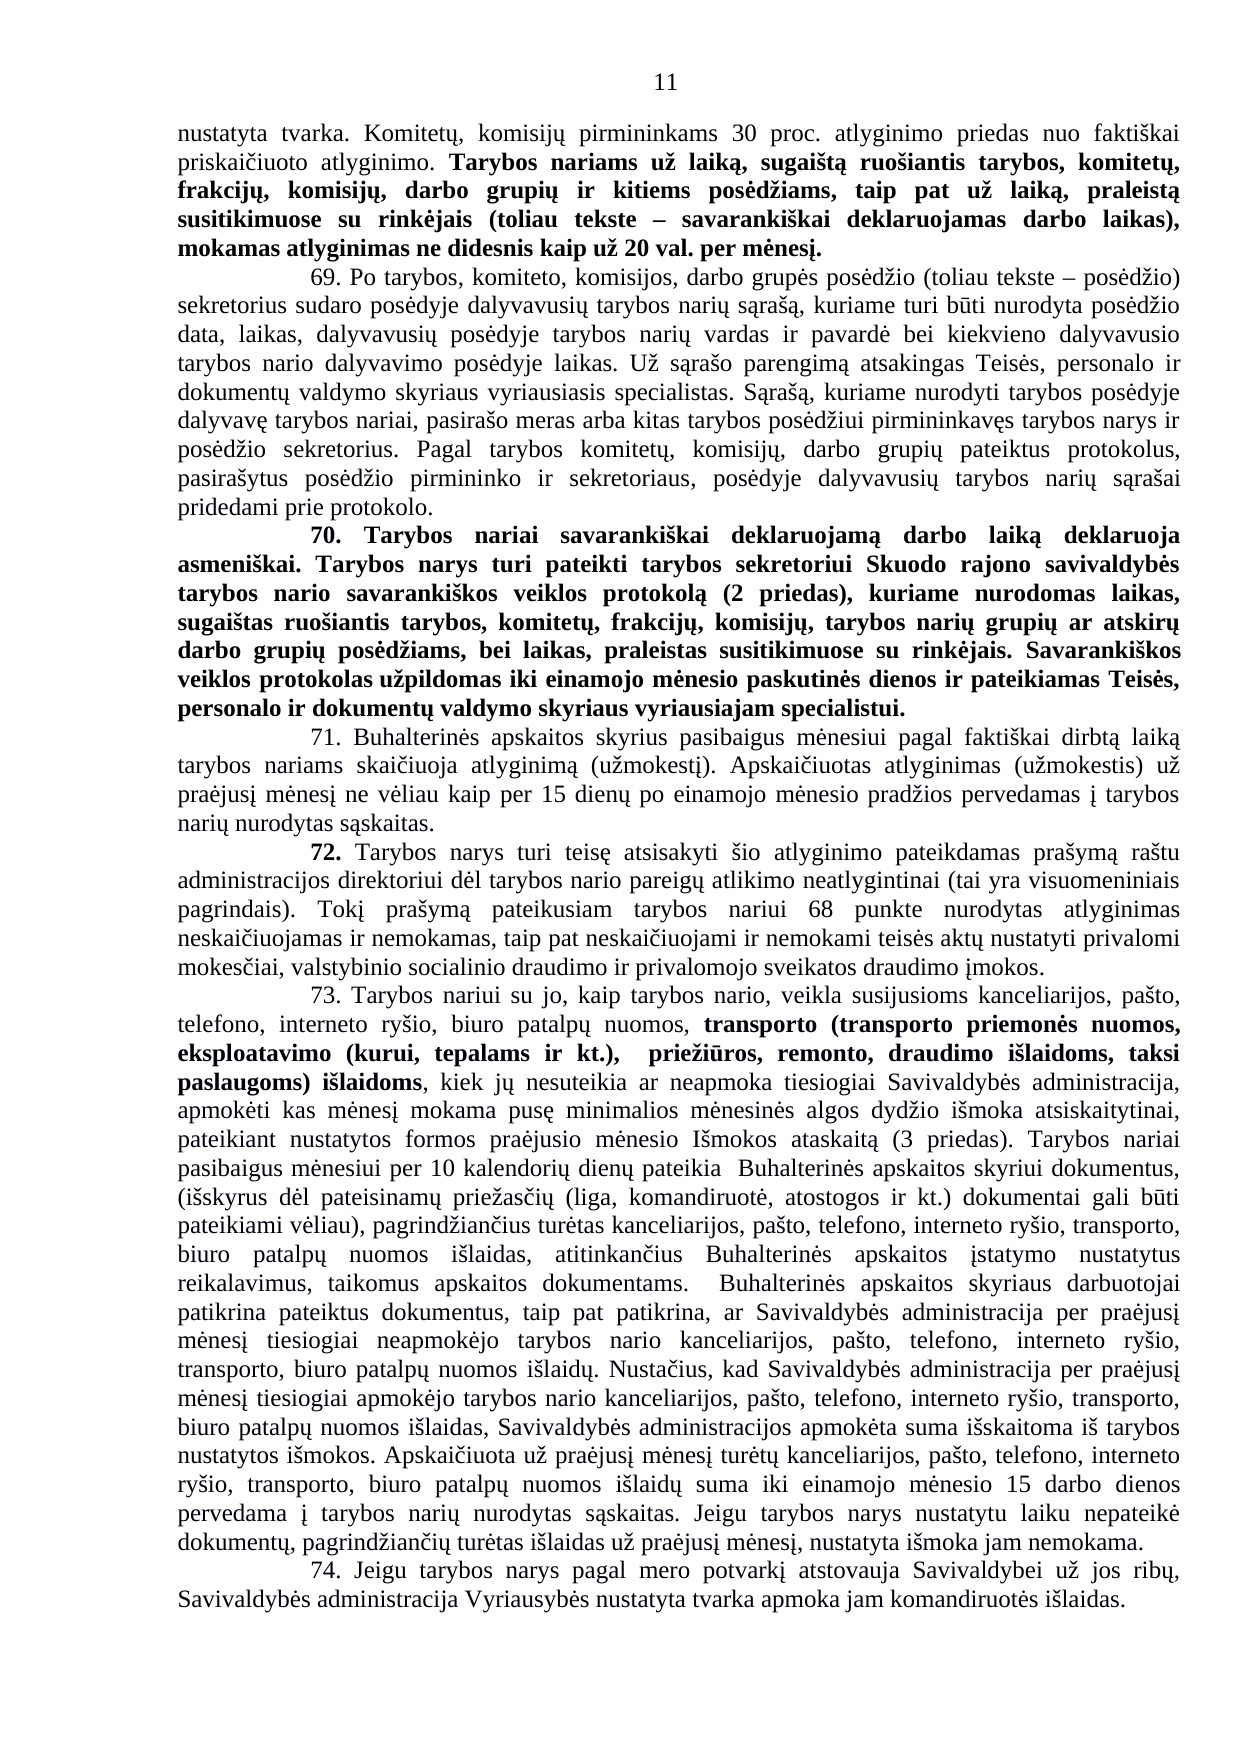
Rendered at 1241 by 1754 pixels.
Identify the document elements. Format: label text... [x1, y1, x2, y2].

text 70. Tarybos nariai savarankiškai deklaruojamą darbo laiką deklaruoja asmeniškai. Tarybos narys turi pateikti tarybos sekretoriui Skuodo rajono savivaldybės tarybos nario savarankiškos veiklos protokolą (2 priedas), kuriame nurodomas laikas, sugaištas ruošiantis tarybos, komitetų, frakcijų, komisijų, tarybos narių grupių ar atskirų darbo grupių posėdžiams, bei laikas, praleistas susitikimuose su rinkėjais. Savarankiškos veiklos protokolas užpildomas iki einamojo mėnesio paskutinės dienos ir pateikiamas Teisės, personalo ir dokumentų valdymo skyriaus vyriausiajam specialistui. [177, 521, 1181, 722]
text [177, 118, 1181, 262]
text 72. Tarybos narys turi teisę atsisakyti šio atlyginimo pateikdamas prašymą raštu administracijos direktoriui dėl tarybos nario pareigų atlikimo neatlygintinai (tai yra visuomeniniais pagrindais). Tokį prašymą pateikusiam tarybos nariui 68 punkte nurodytas atlyginimas neskaičiuojamas ir nemokamas, taip pat neskaičiuojami ir nemokami teisės aktų nustatyti privalomi mokesčiai, valstybinio socialinio draudimo ir privalomojo sveikatos draudimo įmokos. [177, 837, 1181, 981]
text 71. Buhalterinės apskaitos skyrius pasibaigus mėnesiui pagal faktiškai dirbtą laiką tarybos nariams skaičiuoja atlyginimą (užmokestį). Apskaičiuotas atlyginimas (užmokestis) už praėjusį mėnesį ne vėliau kaip per 15 dienų po einamojo mėnesio pradžios pervedamas į tarybos narių nurodytas sąskaitas. [177, 722, 1181, 837]
text 74. Jeigu tarybos narys pagal mero potvarkį atstovauja Savivaldybei už jos ribų, Savivaldybės administracija Vyriausybės nustatyta tvarka apmoka jam komandiruotės išlaidas. [177, 1556, 1181, 1613]
text 69. Po tarybos, komiteto, komisijos, darbo grupės posėdžio (toliau tekste – posėdžio) sekretorius sudaro posėdyje dalyvavusių tarybos narių sąrašą, kuriame turi būti nurodyta posėdžio data, laikas, dalyvavusių posėdyje tarybos narių vardas ir pavardė bei kiekvieno dalyvavusio tarybos nario dalyvavimo posėdyje laikas. Už sąrašo parengimą atsakingas Teisės, personalo ir dokumentų valdymo skyriaus vyriausiasis specialistas. Sąrašą, kuriame nurodyti tarybos posėdyje dalyvavę tarybos nariai, pasirašo meras arba kitas tarybos posėdžiui pirmininkavęs tarybos narys ir posėdžio sekretorius. Pagal tarybos komitetų, komisijų, darbo grupių pateiktus protokolus, pasirašytus posėdžio pirmininko ir sekretoriaus, posėdyje dalyvavusių tarybos narių sąrašai pridedami prie protokolo. [177, 262, 1181, 521]
text 73. Tarybos nariui su jo, kaip tarybos nario, veikla susijusioms kanceliarijos, pašto, telefono, interneto ryšio, biuro patalpų nuomos, transporto (transporto priemonės nuomos, eksploatavimo (kurui, tepalams ir kt.), priežiūros, remonto, draudimo išlaidoms, taksi paslaugoms) išlaidoms, kiek jų nesuteikia ar neapmoka tiesiogiai Savivaldybės administracija, apmokėti kas mėnesį mokama pusę minimalios mėnesinės algos dydžio išmoka atsiskaitytinai, pateikiant nustatytos formos praėjusio mėnesio Išmokos ataskaitą (3 priedas). Tarybos nariai pasibaigus mėnesiui per 10 kalendorių dienų pateikia Buhalterinės apskaitos skyriui dokumentus, (išskyrus dėl pateisinamų priežasčių (liga, komandiruotė, atostogos ir kt.) dokumentai gali būti pateikiami vėliau), pagrindžiančius turėtas kanceliarijos, pašto, telefono, interneto ryšio, transporto, biuro patalpų nuomos išlaidas, atitinkančius Buhalterinės apskaitos įstatymo nustatytus reikalavimus, taikomus apskaitos dokumentams. Buhalterinės apskaitos skyriaus darbuotojai patikrina pateiktus dokumentus, taip pat patikrina, ar Savivaldybės administracija per praėjusį mėnesį tiesiogiai neapmokėjo tarybos nario kanceliarijos, pašto, telefono, interneto ryšio, transporto, biuro patalpų nuomos išlaidų. Nustačius, kad Savivaldybės administracija per praėjusį mėnesį tiesiogiai apmokėjo tarybos nario kanceliarijos, pašto, telefono, interneto ryšio, transporto, biuro patalpų nuomos išlaidas, Savivaldybės administracijos apmokėta suma išskaitoma iš tarybos nustatytos išmokos. Apskaičiuota už praėjusį mėnesį turėtų kanceliarijos, pašto, telefono, interneto ryšio, transporto, biuro patalpų nuomos išlaidų suma iki einamojo mėnesio 15 darbo dienos pervedama į tarybos narių nurodytas sąskaitas. Jeigu tarybos narys nustatytu laiku nepateikė dokumentų, pagrindžiančių turėtas išlaidas už praėjusį mėnesį, nustatyta išmoka jam nemokama. [177, 981, 1181, 1556]
